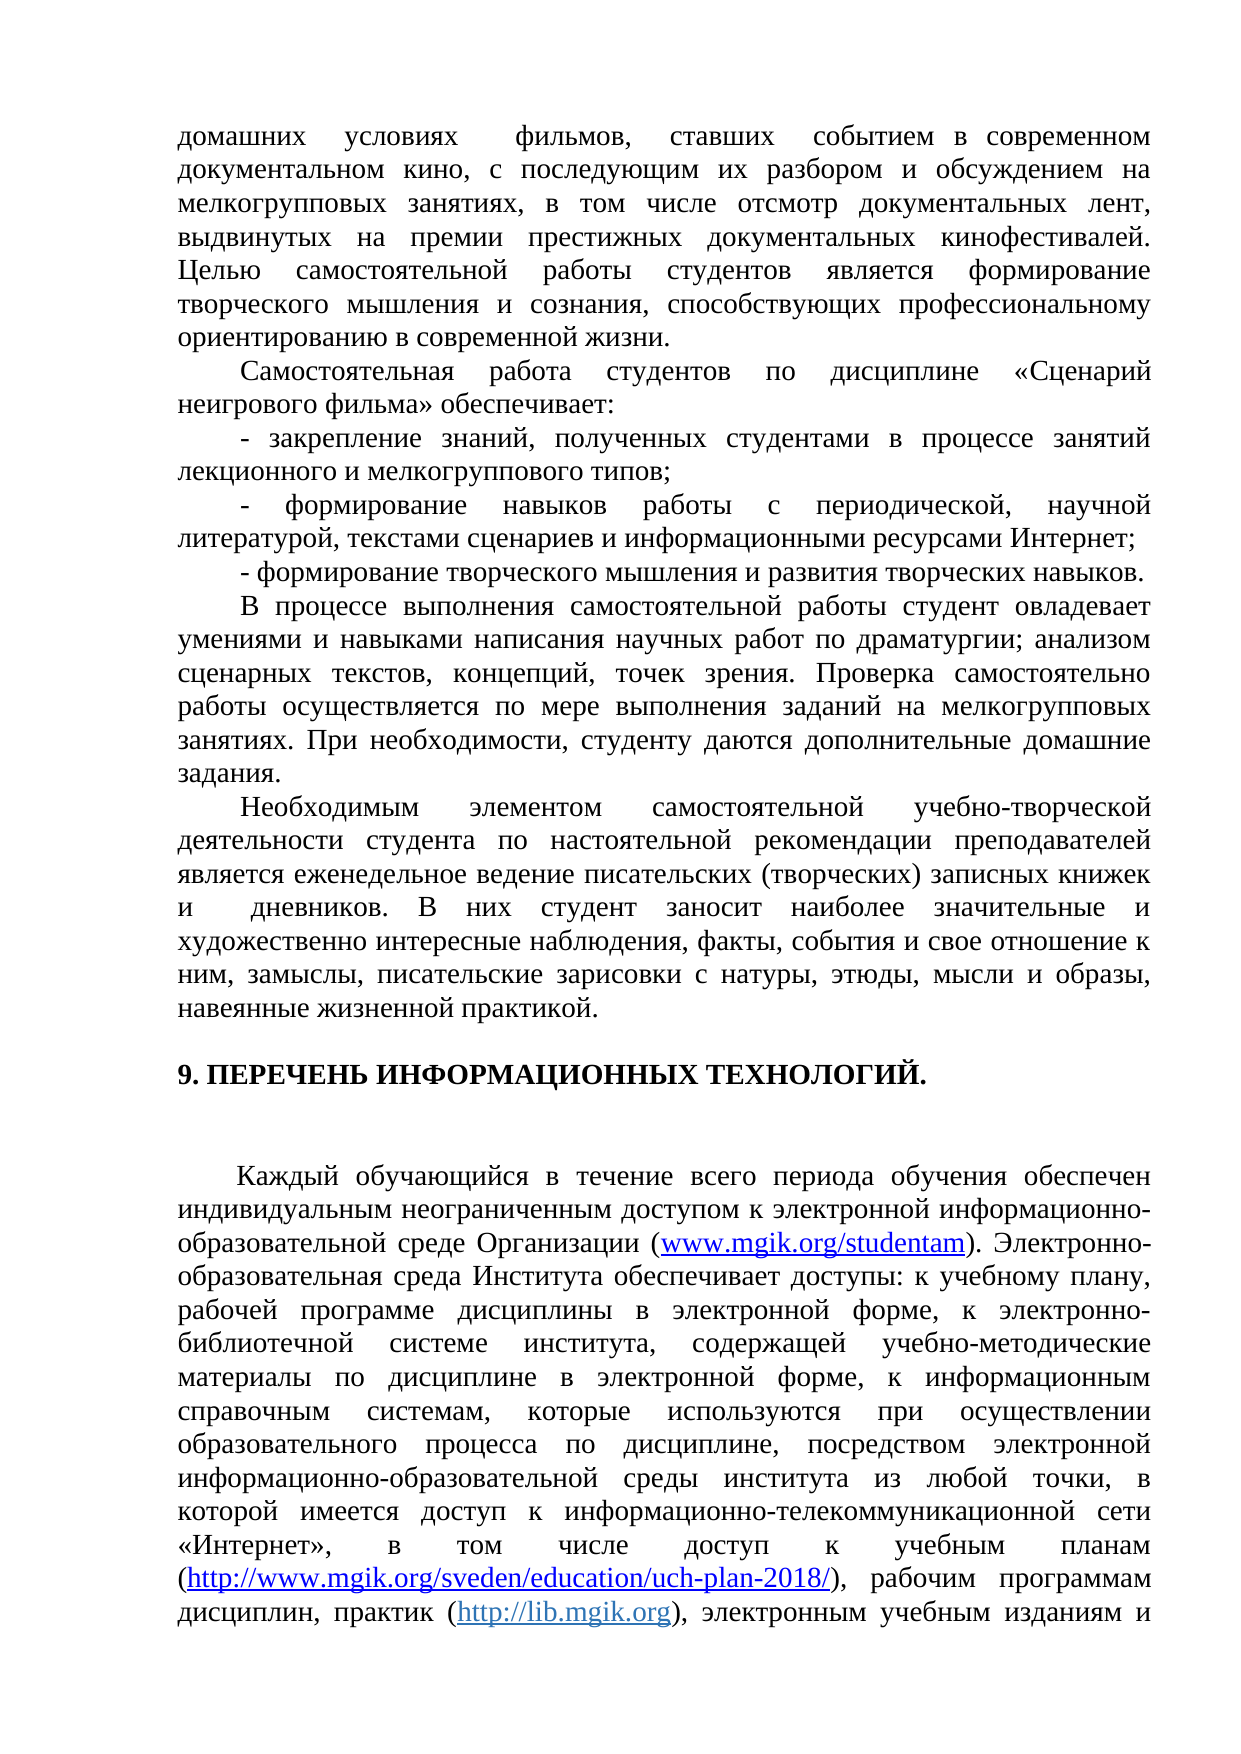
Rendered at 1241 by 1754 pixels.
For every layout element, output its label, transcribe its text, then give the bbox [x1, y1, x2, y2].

text В процессе выполнения самостоятельной работы студент овладевает умениями и навыками написания научных работ по драматургии; анализом сценарных текстов, концепций, точек зрения. Проверка самостоятельно работы осуществляется по мере выполнения заданий на мелкогрупповых занятиях. При необходимости, студенту даются дополнительные домашние задания. [177, 588, 1152, 789]
text Самостоятельная работа студентов по дисциплине «Сценарий неигрового фильма» обеспечивает: [177, 353, 1152, 420]
text - формирование навыков работы с периодической, научной литературой, текстами сценариев и информационными ресурсами Интернет; [177, 487, 1152, 554]
text 9. ПЕРЕЧЕНЬ ИНФОРМАЦИОННЫХ ТЕХНОЛОГИЙ. [177, 1057, 1152, 1091]
text Необходимым элементом самостоятельной учебно-творческой деятельности студента по настоятельной рекомендации преподавателей является еженедельное ведение писательских (творческих) записных книжек и дневников. В них студент заносит наиболее значительные и художественно интересные наблюдения, факты, события и свое отношение к ним, замыслы, писательские зарисовки с натуры, этюды, мысли и образы, навеянные жизненной практикой. [177, 789, 1152, 1024]
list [177, 1158, 1152, 1627]
text - закрепление знаний, полученных студентами в процессе занятий лекционного и мелкогруппового типов; [177, 420, 1152, 487]
text - формирование творческого мышления и развития творческих навыков. [177, 554, 1152, 588]
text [177, 118, 1152, 353]
